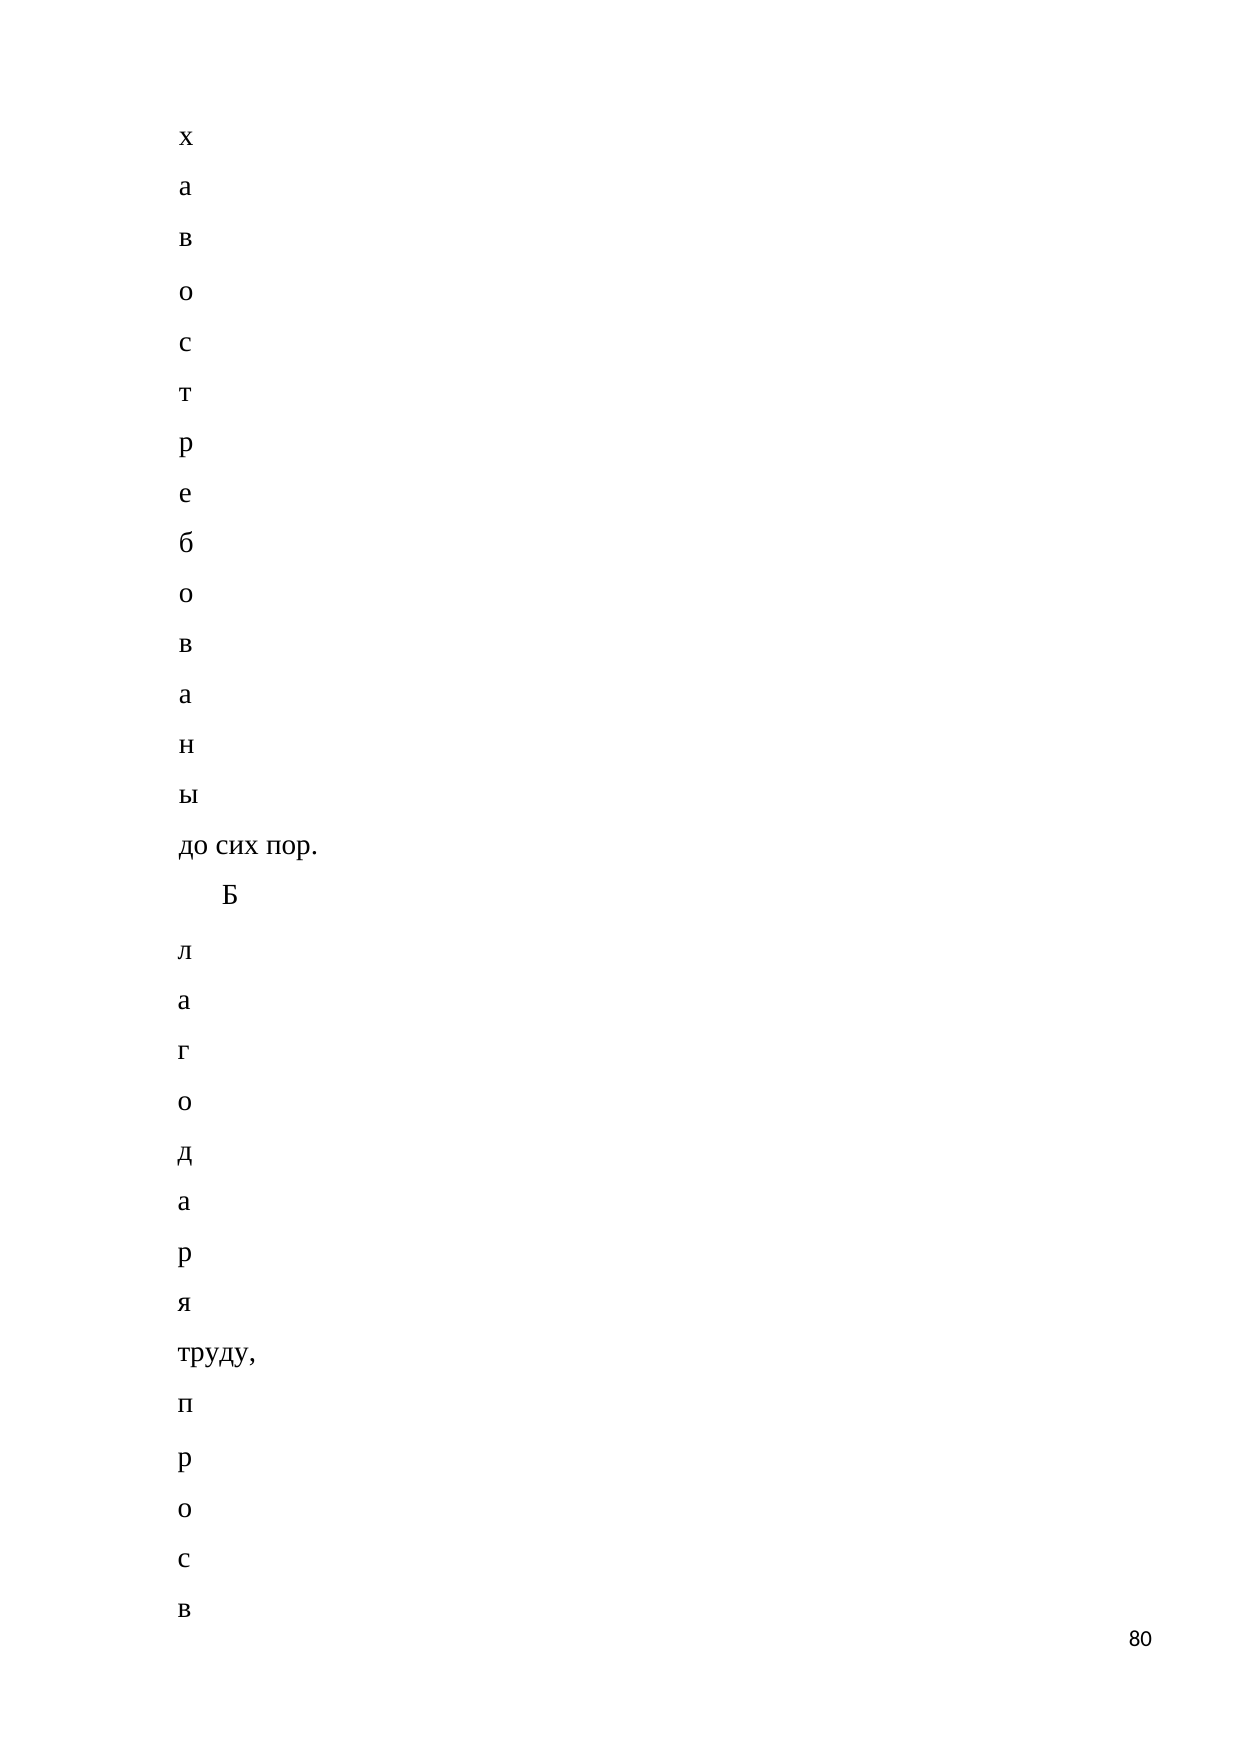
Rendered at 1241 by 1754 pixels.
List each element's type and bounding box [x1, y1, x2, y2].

text [177, 877, 1152, 1624]
text [179, 118, 1152, 860]
